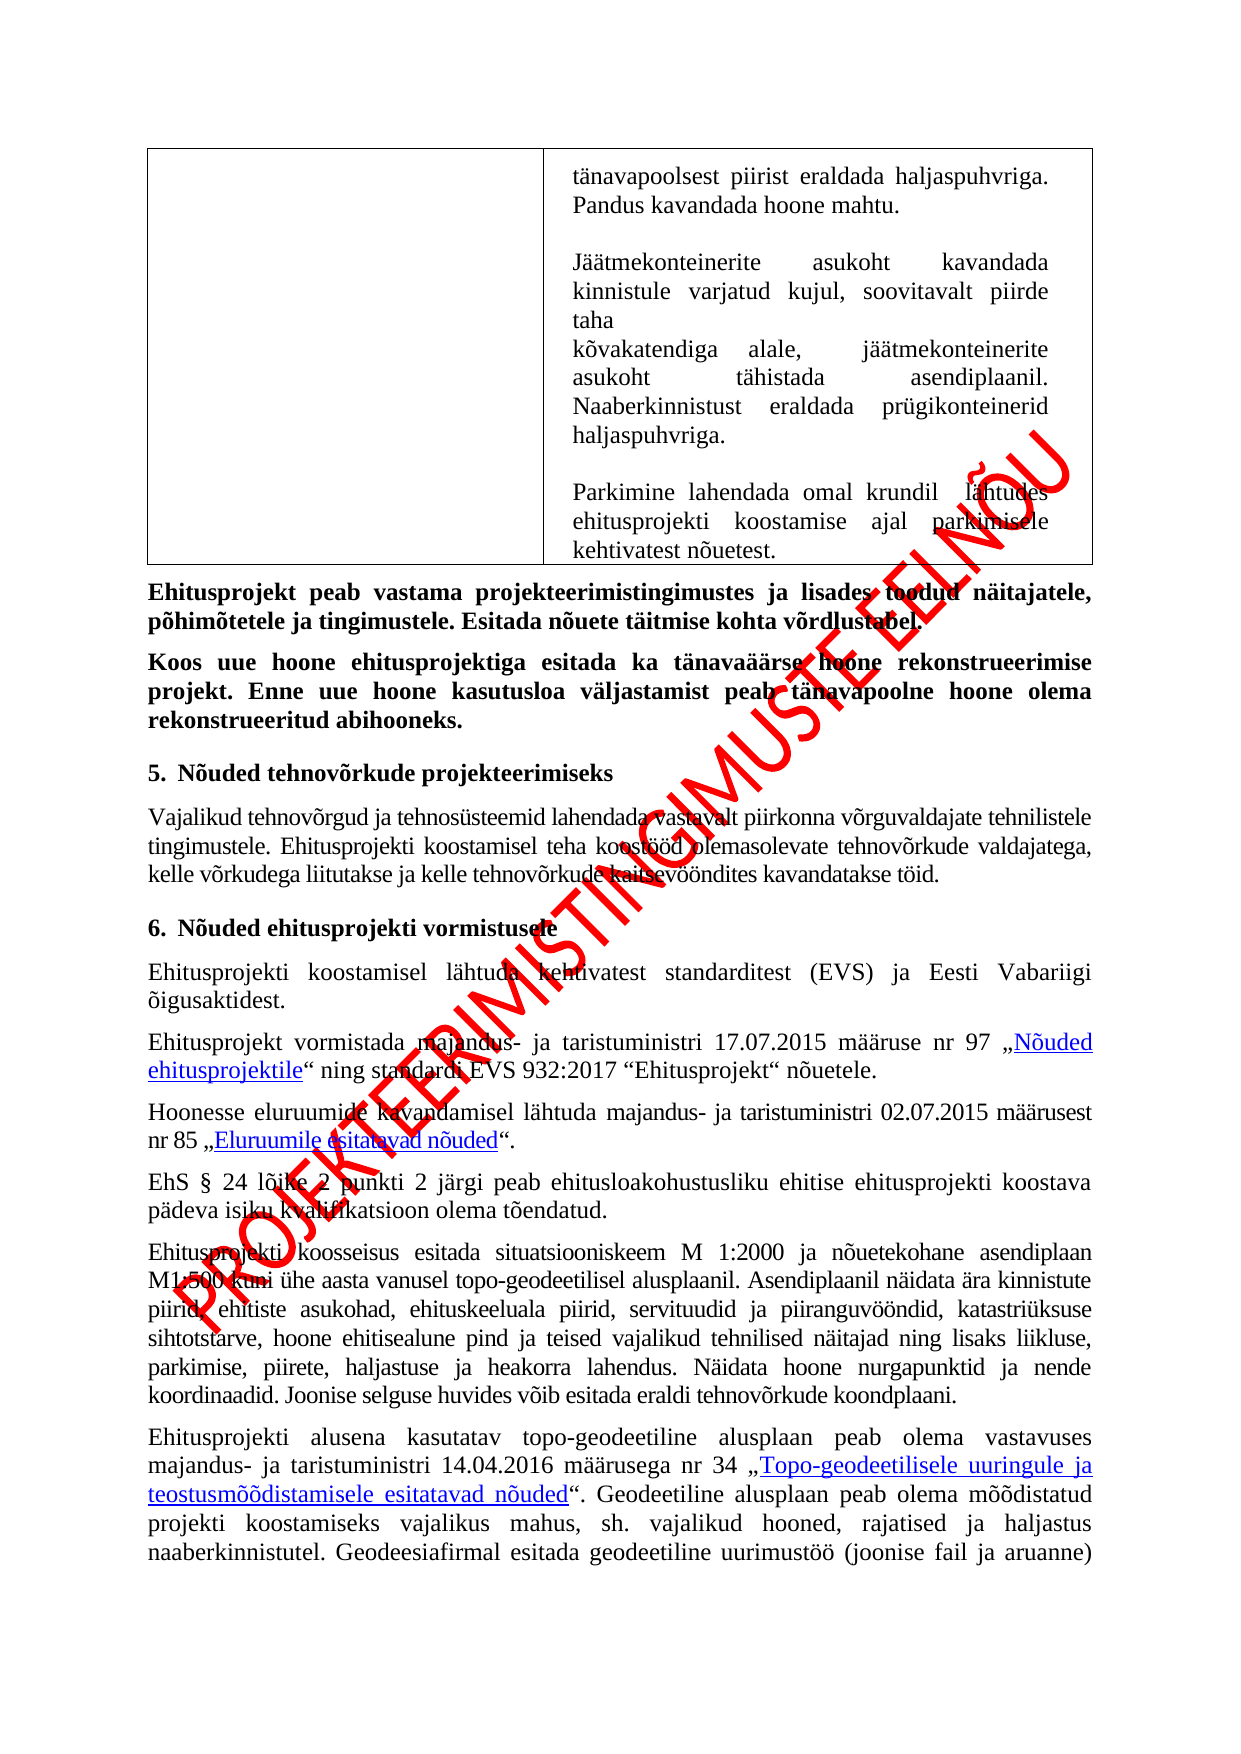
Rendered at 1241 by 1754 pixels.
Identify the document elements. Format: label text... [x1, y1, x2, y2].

text Ehitusprojekti koostamisel lähtuda kehtivatest standarditest (EVS) ja Eesti Vabariigi õigusaktidest. [148, 957, 1093, 1014]
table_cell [544, 149, 1092, 564]
text Hoonesse eluruumide kavandamisel lähtuda majandus- ja taristuministri 02.07.2015 määrusest nr 85 „Eluruumile esitatavad nõuded“. [148, 1097, 1093, 1154]
text EhS § 24 lõike 2 punkti 2 järgi peab ehitusloakohustusliku ehitise ehitusprojekti koostava pädeva isiku kvalifikatsioon olema tõendatud. [148, 1167, 1093, 1224]
text Ehitusprojekt vormistada majandus- ja taristuministri 17.07.2015 määruse nr 97 „Nõuded ehitusprojektile“ ning standardi EVS 932:2017 “Ehitusprojekt“ nõuetele. [148, 1027, 1093, 1084]
text Koos uue hoone ehitusprojektiga esitada ka tänavaäärse hoone rekonstrueerimise projekt. Enne uue hoone kasutusloa väljastamist peab tänavapoolne hoone olema rekonstrueeritud abihooneks. [148, 647, 1093, 733]
text Ehitusprojekti koosseisus esitada situatsiooniskeem M 1:2000 ja nõuetekohane asendiplaan M1:500 kuni ühe aasta vanusel topo-geodeetilisel alusplaanil. Asendiplaanil näidata ära kinnistute piirid, ehitiste asukohad, ehituskeeluala piirid, servituudid ja piiranguvööndid, katastriüksuse sihtotstarve, hoone ehitisealune pind ja teised vajalikud tehnilised näitajad ning lisaks liikluse, parkimise, piirete, haljastuse ja heakorra lahendus. Näidata hoone nurgapunktid ja nende koordinaadid. Joonise selguse huvides võib esitada eraldi tehnovõrkude koondplaani. [148, 1237, 1093, 1409]
text Ehitusprojekt peab vastama projekteerimistingimustes ja lisades toodud näitajatele, põhimõtetele ja tingimustele. Esitada nõuete täitmise kohta võrdlustabel. [148, 577, 1093, 635]
list Nõuded tehnovõrkude projekteerimiseks [148, 758, 1093, 787]
text Vajalikud tehnovõrgud ja tehnosüsteemid lahendada vastavalt piirkonna võrguvaldajate tehnilistele tingimustele. Ehitusprojekti koostamisel teha koostööd olemasolevate tehnovõrkude valdajatega, kelle võrkudega liitutakse ja kelle tehnovõrkude kaitsevööndites kavandatakse töid. [148, 802, 1093, 888]
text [148, 1422, 1093, 1566]
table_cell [148, 149, 543, 564]
list Nõuded ehitusprojekti vormistusele [148, 913, 1093, 942]
